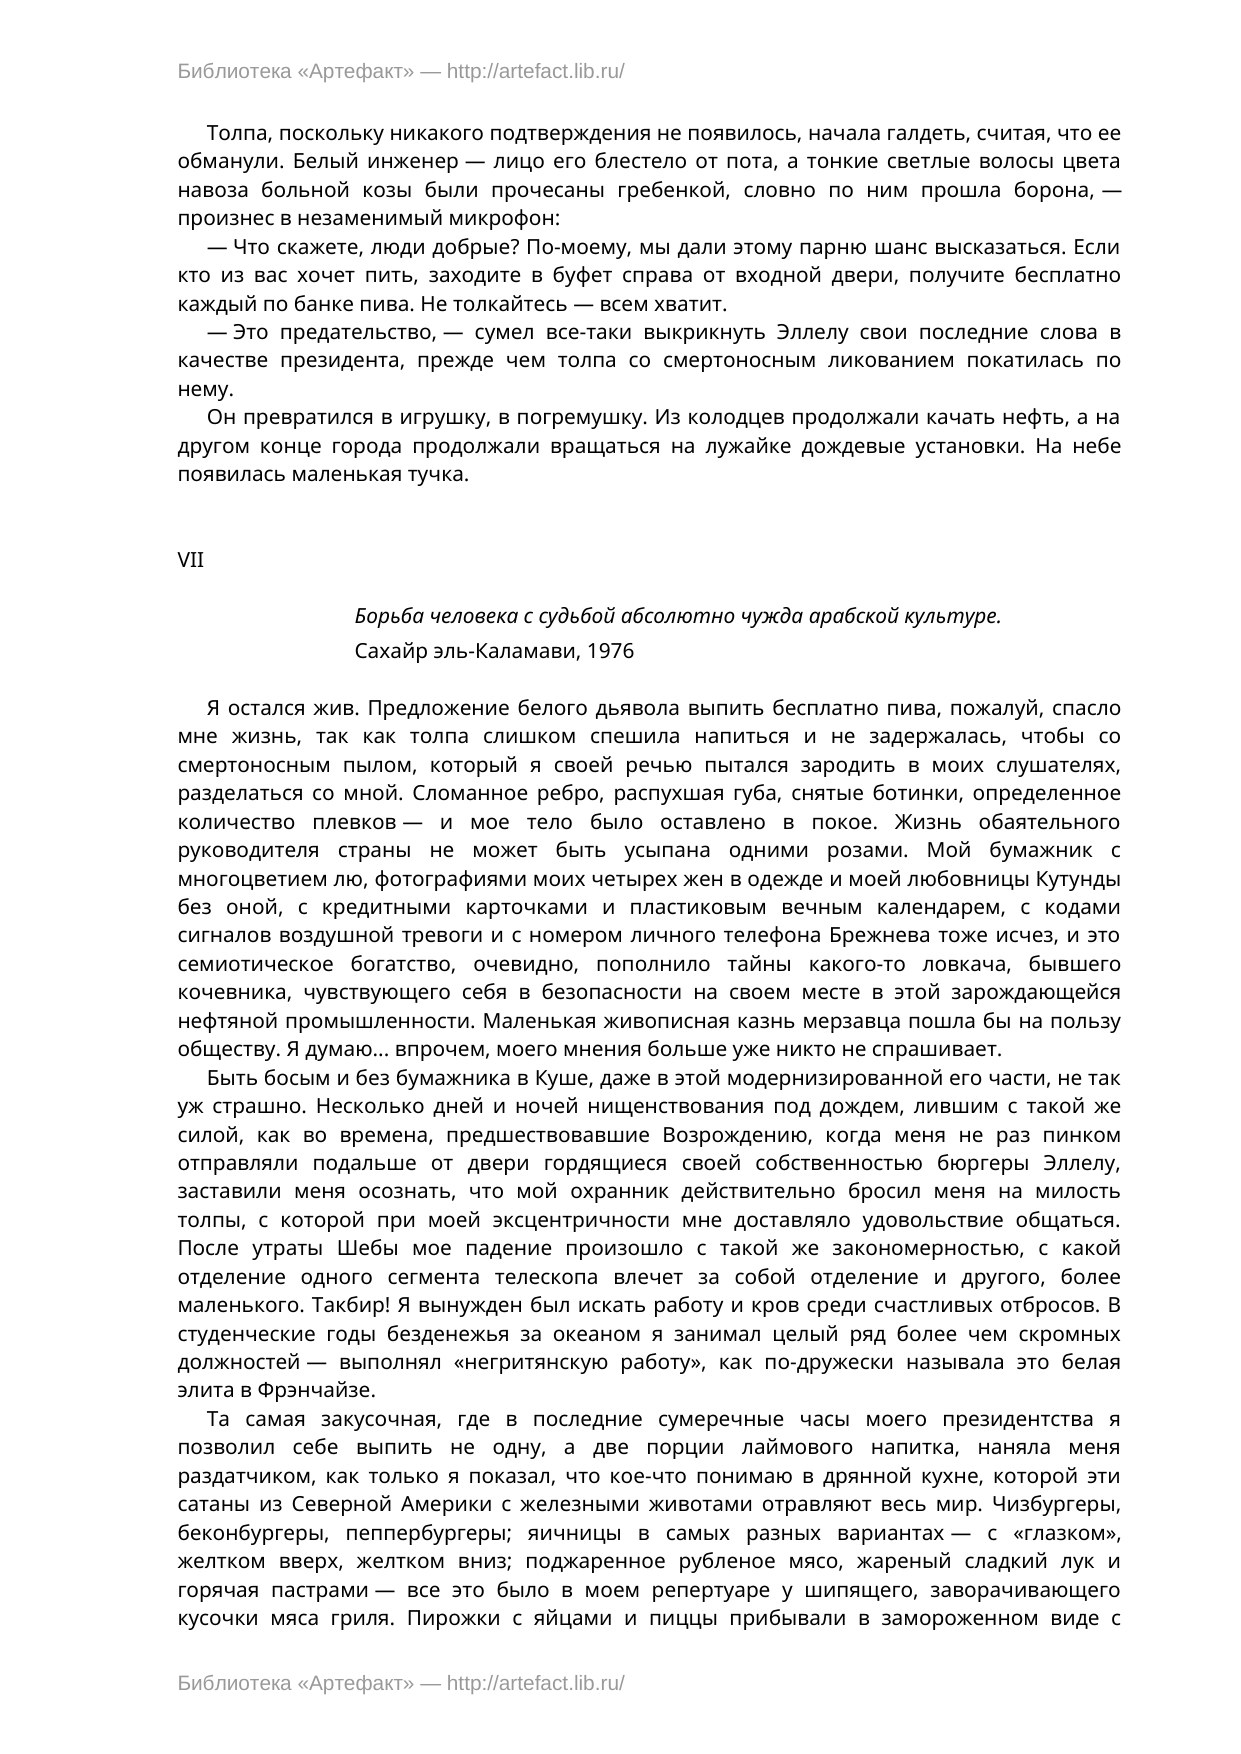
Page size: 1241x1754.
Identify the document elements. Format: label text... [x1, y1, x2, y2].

text Толпа, поскольку никакого подтверждения не появилось, начала галдеть, считая, что ее обманули. Белый инженер — лицо его блестело от пота, а тонкие светлые волосы цвета навоза больной козы были прочесаны гребенкой, словно по ним прошла борона, — произнес в незаменимый микрофон: [177, 118, 1122, 232]
text — Это предательство, — сумел все-таки выкрикнуть Эллелу свои последние слова в качестве президента, прежде чем толпа со смертоносным ликованием покатилась по нему. [177, 317, 1122, 402]
text Борьба человека с судьбой абсолютно чужда арабской культуре. [354, 602, 1122, 630]
text — Что скажете, люди добрые? По-моему, мы дали этому парню шанс высказаться. Если кто из вас хочет пить, заходите в буфет справа от входной двери, получите бесплатно каждый по банке пива. Не толкайтесь — всем хватит. [177, 232, 1122, 317]
subtitle VII [177, 545, 1122, 573]
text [177, 1404, 1122, 1632]
text Быть босым и без бумажника в Куше, даже в этой модернизированной его части, не так уж страшно. Несколько дней и ночей нищенствования под дождем, лившим с такой же силой, как во времена, предшествовавшие Возрождению, когда меня не раз пинком отправляли подальше от двери гордящиеся своей собственностью бюргеры Эллелу, заставили меня осознать, что мой охранник действительно бросил меня на милость толпы, с которой при моей эксцентричности мне доставляло удовольствие общаться. После утраты Шебы мое падение произошло с такой же закономерностью, с какой отделение одного сегмента телескопа влечет за собой отделение и другого, более маленького. Такбир! Я вынужден был искать работу и кров среди счастливых отбросов. В студенческие годы безденежья за океаном я занимал целый ряд более чем скромных должностей — выполнял «негритянскую работу», как по-дружески называла это белая элита в Фрэнчайзе. [177, 1063, 1122, 1404]
text Сахайр эль-Каламави, 1976 [354, 636, 1122, 665]
text Я остался жив. Предложение белого дьявола выпить бесплатно пива, пожалуй, спасло мне жизнь, так как толпа слишком спешила напиться и не задержалась, чтобы со смертоносным пылом, который я своей речью пытался зародить в моих слушателях, разделаться со мной. Сломанное ребро, распухшая губа, снятые ботинки, определенное количество плевков — и мое тело было оставлено в покое. Жизнь обаятельного руководителя страны не может быть усыпана одними розами. Мой бумажник с многоцветием лю, фотографиями моих четырех жен в одежде и моей любовницы Кутунды без оной, с кредитными карточками и пластиковым вечным календарем, с кодами сигналов воздушной тревоги и с номером личного телефона Брежнева тоже исчез, и это семиотическое богатство, очевидно, пополнило тайны какого-то ловкача, бывшего кочевника, чувствующего себя в безопасности на своем месте в этой зарождающейся нефтяной промышленности. Маленькая живописная казнь мерзавца пошла бы на пользу обществу. Я думаю... впрочем, моего мнения больше уже никто не спрашивает. [177, 693, 1122, 1063]
text Он превратился в игрушку, в погремушку. Из колодцев продолжали качать нефть, а на другом конце города продолжали вращаться на лужайке дождевые установки. На небе появилась маленькая тучка. [177, 402, 1122, 488]
